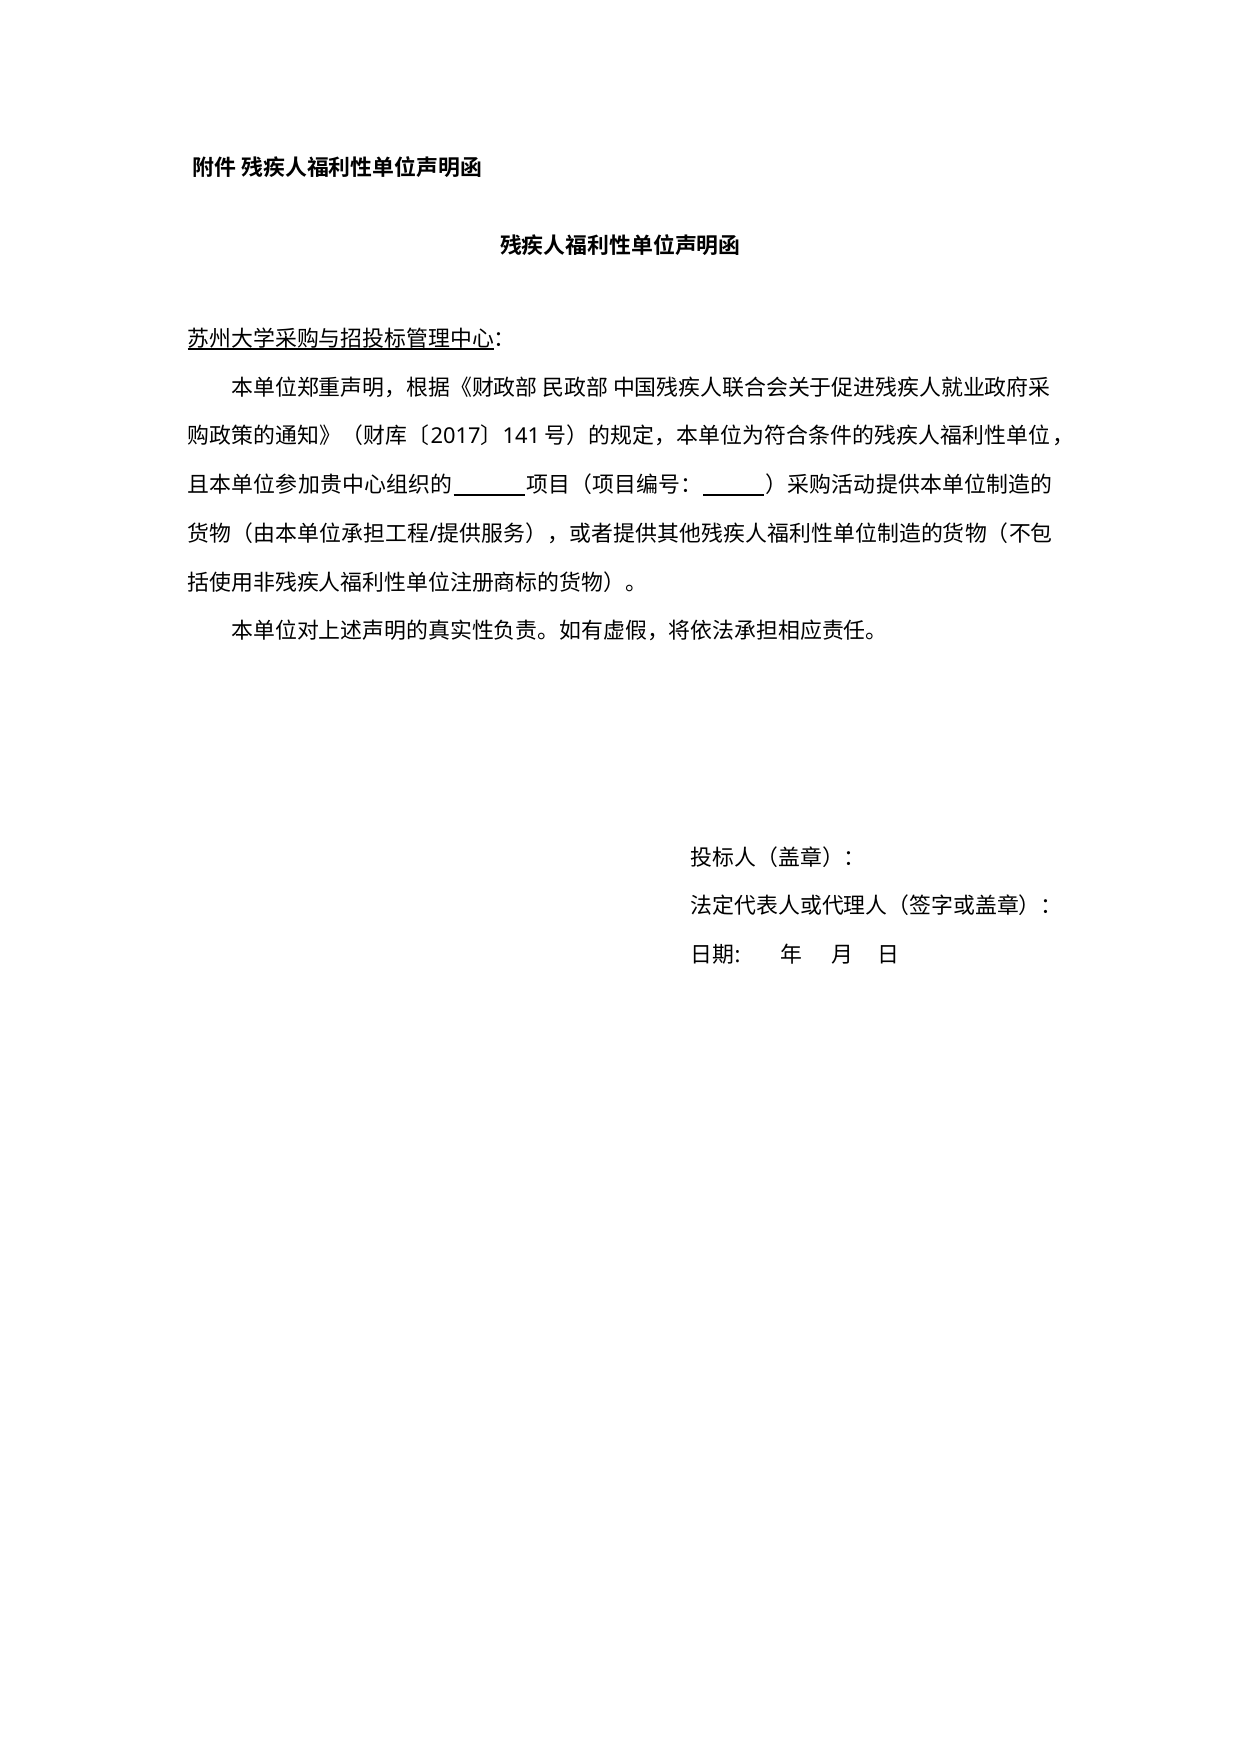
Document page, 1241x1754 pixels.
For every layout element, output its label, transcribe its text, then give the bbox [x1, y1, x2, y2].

text 日期: 年 月 日 [187, 936, 1053, 969]
text 法定代表人或代理人（签字或盖章）： [187, 888, 1053, 920]
text 残疾人福利性单位声明函 [187, 227, 1053, 260]
text 投标人（盖章）： [187, 839, 1053, 872]
text 苏州大学采购与招投标管理中心： [187, 321, 1053, 353]
text 本单位对上述声明的真实性负责。如有虚假，将依法承担相应责任。 [187, 612, 1053, 645]
text 本单位郑重声明，根据《财政部 民政部 中国残疾人联合会关于促进残疾人就业政府采购政策的通知》（财库〔2017〕141号）的规定，本单位为符合条件的残疾人福利性单位，且本单位参加贵中心组织的 项目（项目编号： ）采购活动提供本单位制造的货物（由本单位承担工程/提供服务），或者提供其他残疾人福利性单位制造的货物（不包括使用非残疾人福利性单位注册商标的货物）。 [187, 369, 1053, 597]
text 附件 残疾人福利性单位声明函 [187, 150, 1053, 182]
